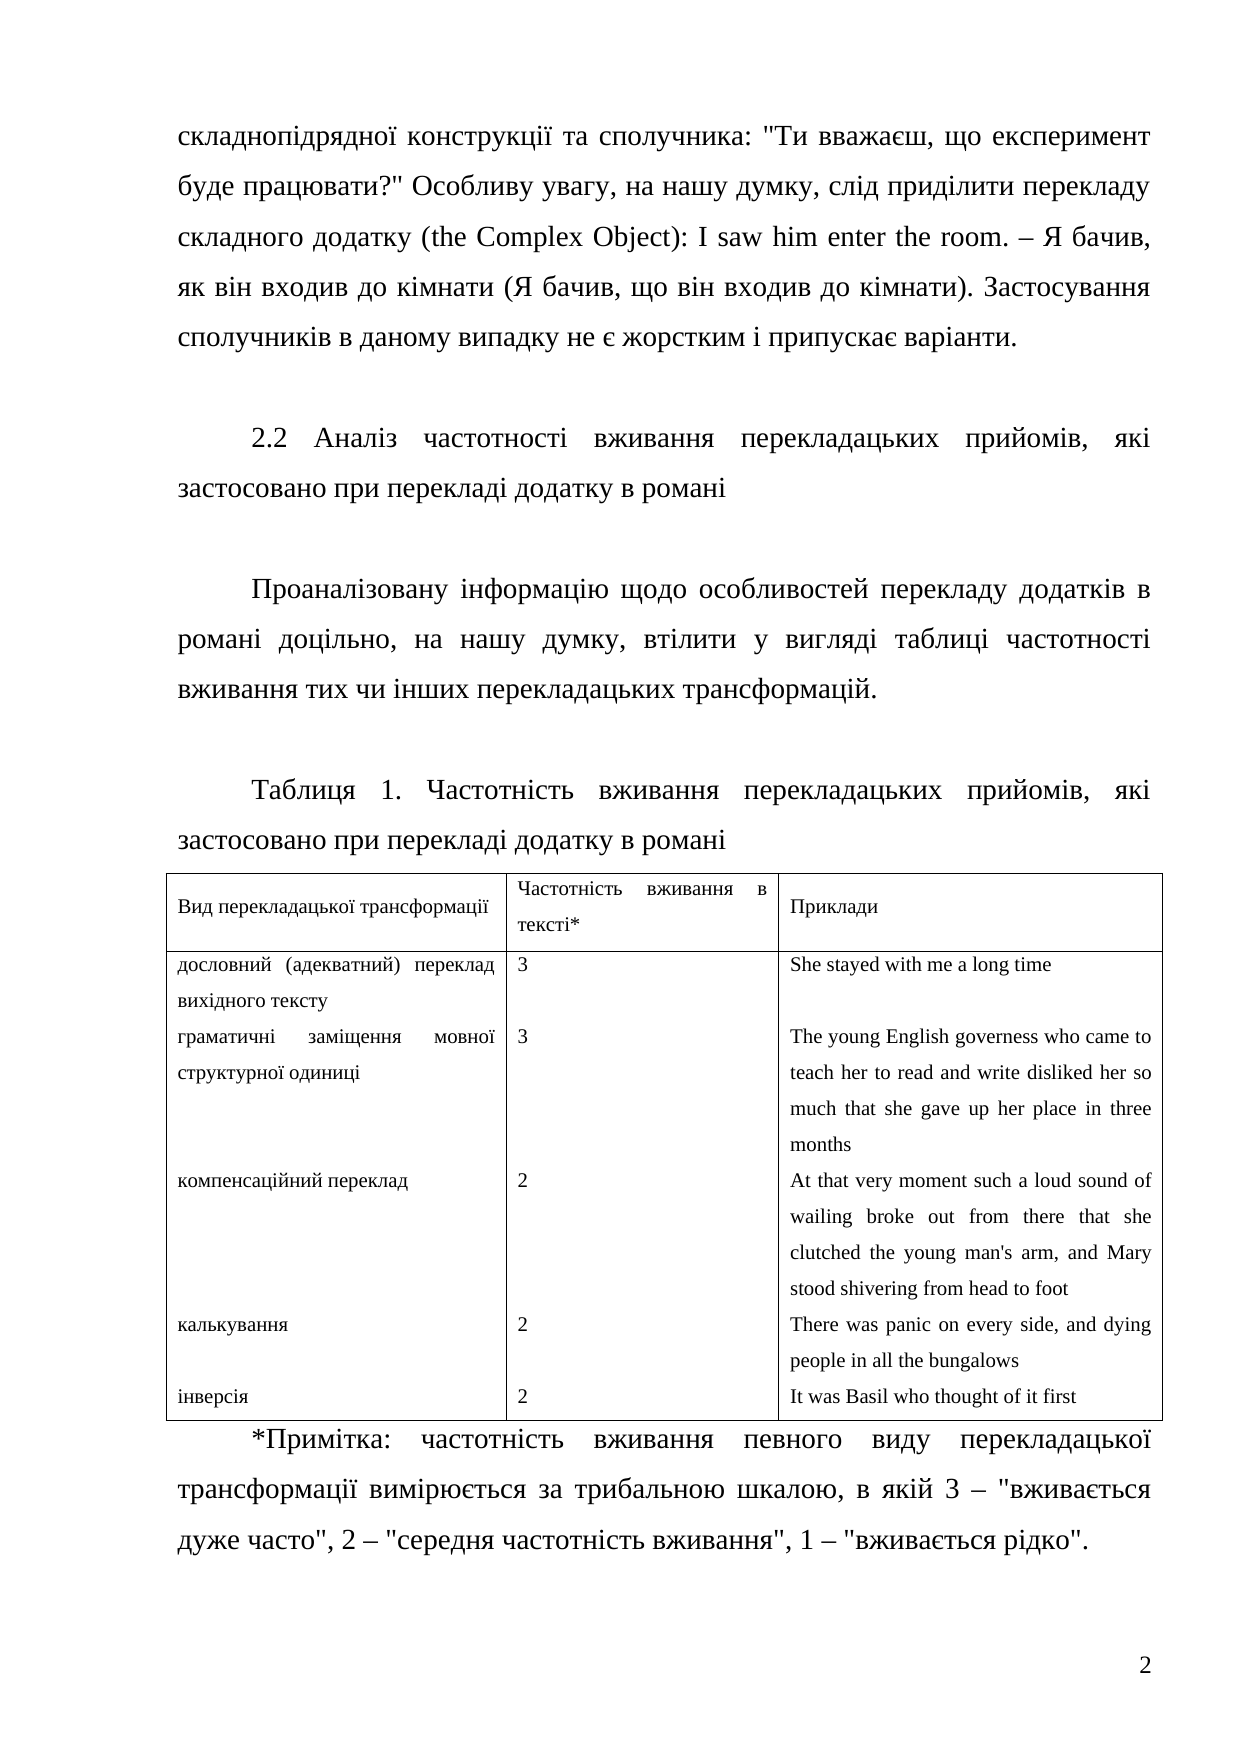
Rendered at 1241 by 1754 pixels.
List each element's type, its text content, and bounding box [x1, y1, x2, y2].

text Таблиця 1. Частотність вживання перекладацьких прийомів, які застосовано при перекладі додатку в романі [177, 772, 1152, 856]
table_cell дословний (адекватний) переклад вихідного тексту граматичні заміщення мовної структурної одиниці компенсаційний переклад калькування інверсія [167, 952, 506, 1420]
table_header Вид перекладацької трансформації [167, 874, 506, 951]
text *Примітка: частотність вживання певного виду перекладацької трансформації вимірюється за трибальною шкалою, в якій 3 – "вживається дуже часто", 2 – "середня частотність вживання", 1 – "вживається рідко". [177, 1421, 1152, 1556]
table_header Частотність вживання в тексті* [507, 874, 778, 951]
table_header Приклади [779, 874, 1162, 951]
table_cell She stayed with me a long time The young English governess who came to teach her to read and write disliked her so much that she gave up her place in three months At that very moment such a loud sound of wailing broke out from there that she clutched the young man's arm, and Mary stood shivering from head to foot There was panic on every side, and dying people in all the bungalows It was Basil who thought of it first [779, 952, 1162, 1420]
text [177, 118, 1152, 353]
text 2.2 Аналіз частотності вживання перекладацьких прийомів, які застосовано при перекладі додатку в романі [177, 420, 1152, 504]
table_cell 3 3 2 2 2 [507, 952, 778, 1420]
text Проаналізовану інформацію щодо особливостей перекладу додатків в романі доцільно, на нашу думку, втілити у вигляді таблиці частотності вживання тих чи інших перекладацьких трансформацій. [177, 571, 1152, 705]
